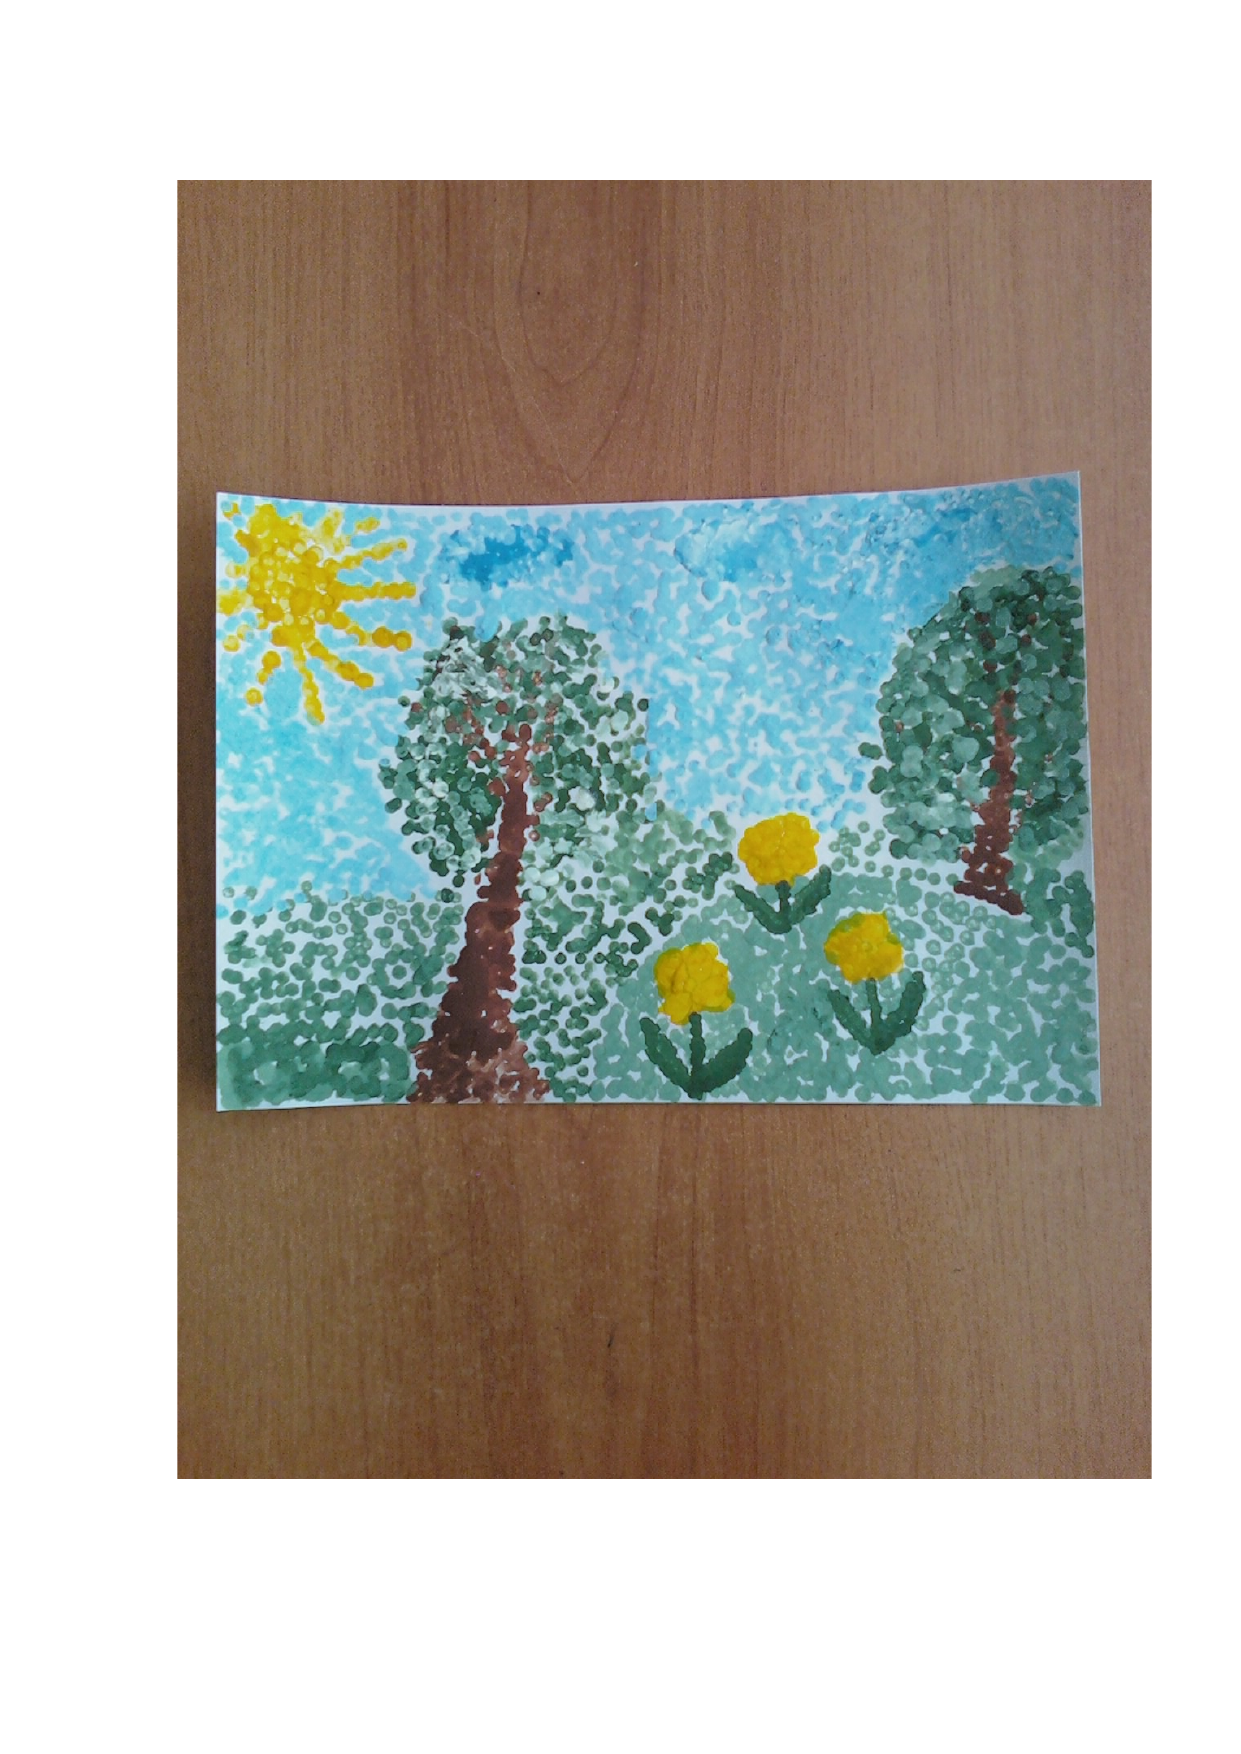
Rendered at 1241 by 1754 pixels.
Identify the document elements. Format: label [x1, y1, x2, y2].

picture [177, 180, 1152, 1479]
